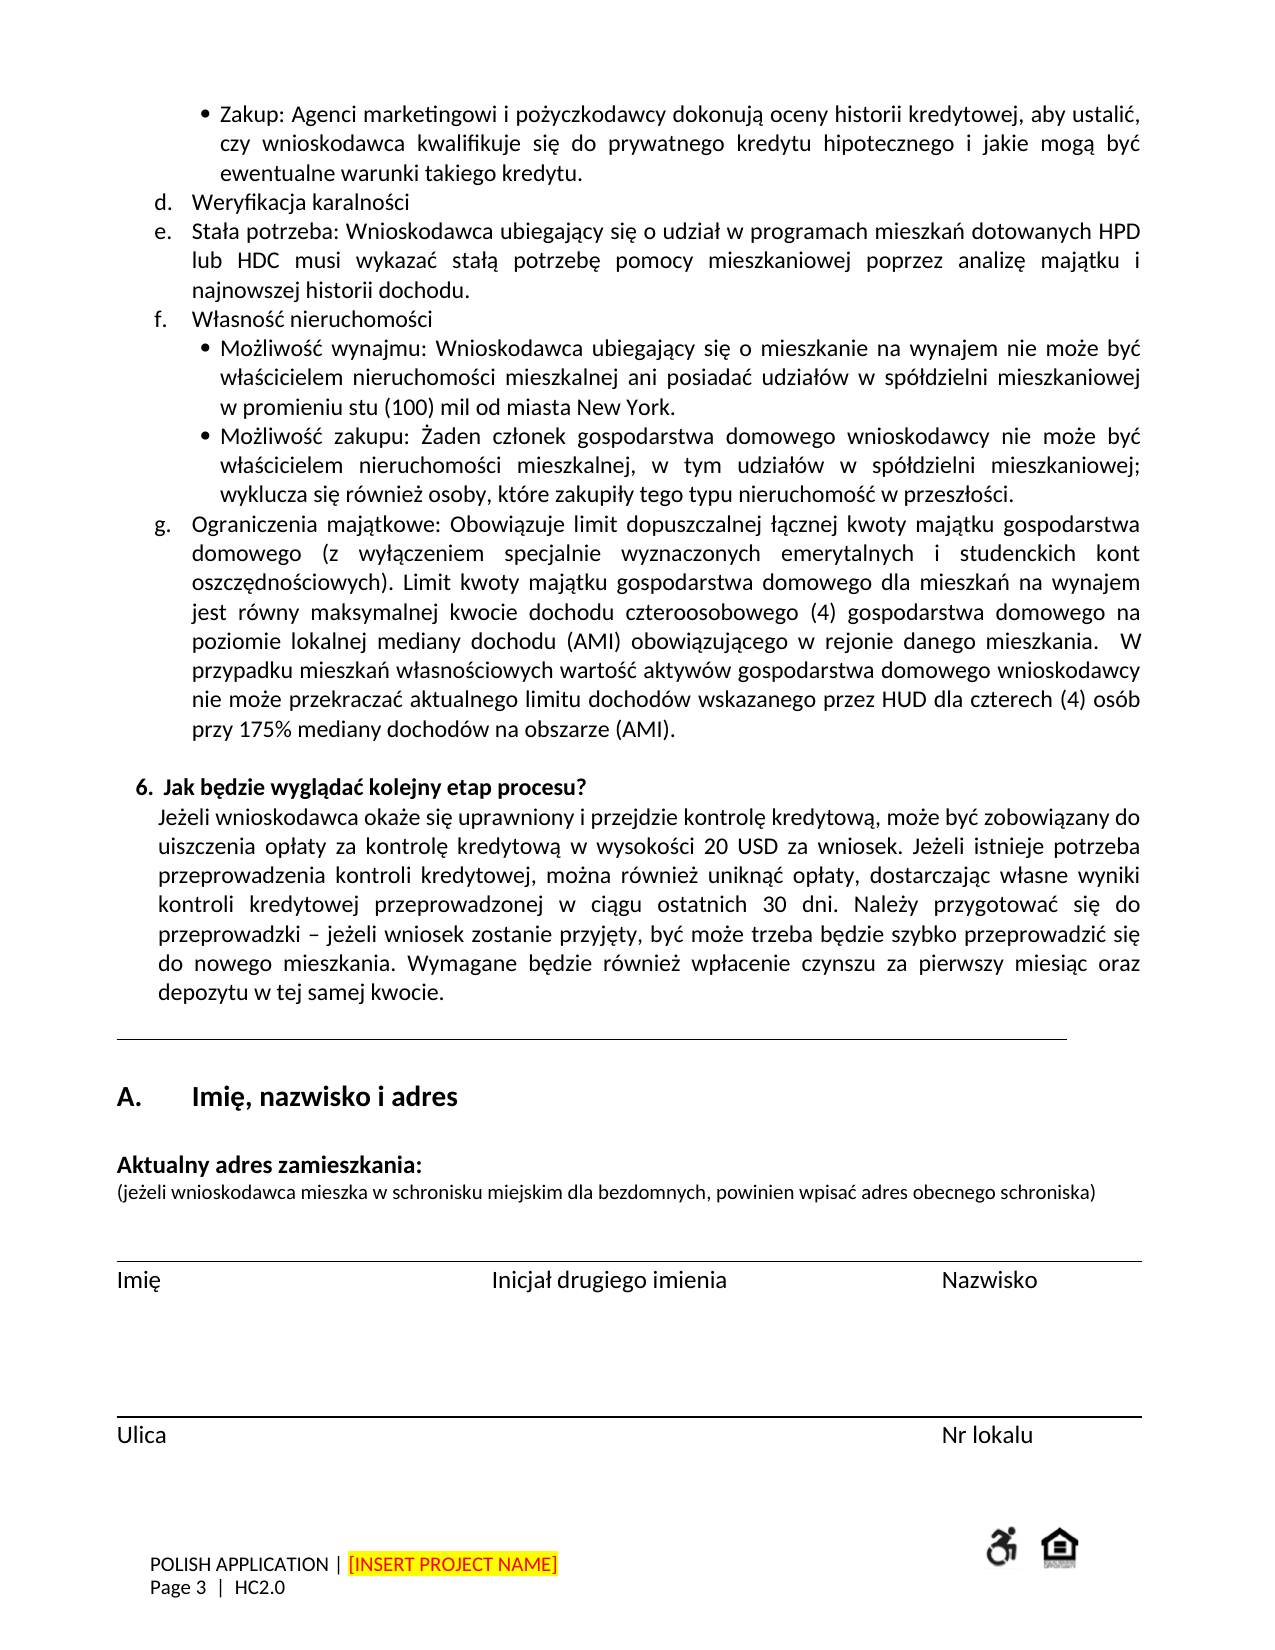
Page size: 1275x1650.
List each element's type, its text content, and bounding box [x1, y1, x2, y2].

list Weryfikacja karalności [154, 187, 1142, 216]
list Zakup: Agenci marketingowi i pożyczkodawcy dokonują oceny historii kredytowej, aby ustalić, czy wnioskodawca kwalifikuje się do prywatnego kredytu hipotecznego i jakie mogą być ewentualne warunki takiego kredytu. [201, 99, 1142, 187]
list Własność nieruchomości [154, 304, 1142, 333]
list Stała potrzeba: Wnioskodawca ubiegający się o udział w programach mieszkań dotowanych HPD lub HDC musi wykazać stałą potrzebę pomocy mieszkaniowej poprzez analizę majątku i najnowszej historii dochodu. [154, 216, 1142, 304]
list Możliwość zakupu: Żaden członek gospodarstwa domowego wnioskodawcy nie może być właścicielem nieruchomości mieszkalnej, w tym udziałów w spółdzielni mieszkaniowej; wyklucza się również osoby, które zakupiły tego typu nieruchomość w przeszłości. [201, 421, 1142, 509]
text Ulica Nr lokalu [117, 1418, 1142, 1450]
text Aktualny adres zamieszkania: [117, 1149, 1067, 1179]
text Imię Inicjał drugiego imienia Nazwisko [117, 1262, 1142, 1294]
picture [978, 1523, 1024, 1569]
list Imię, nazwisko i adres [117, 1078, 1067, 1113]
text Jeżeli wnioskodawca okaże się uprawniony i przejdzie kontrolę kredytową, może być zobowiązany do uiszczenia opłaty za kontrolę kredytową w wysokości 20 USD za wniosek. Jeżeli istnieje potrzeba przeprowadzenia kontroli kredytowej, można również uniknąć opłaty, dostarczając własne wyniki kontroli kredytowej przeprowadzonej w ciągu ostatnich 30 dni. Należy przygotować się do przeprowadzki – jeżeli wniosek zostanie przyjęty, być może trzeba będzie szybko przeprowadzić się do nowego mieszkania. Wymagane będzie również wpłacenie czynszu za pierwszy miesiąc oraz depozytu w tej samej kwocie. [158, 802, 1142, 1006]
list Możliwość wynajmu: Wnioskodawca ubiegający się o mieszkanie na wynajem nie może być właścicielem nieruchomości mieszkalnej ani posiadać udziałów w spółdzielni mieszkaniowej w promieniu stu (100) mil od miasta New York. [201, 333, 1142, 421]
list Ograniczenia majątkowe: Obowiązuje limit dopuszczalnej łącznej kwoty majątku gospodarstwa domowego (z wyłączeniem specjalnie wyznaczonych emerytalnych i studenckich kont oszczędnościowych). Limit kwoty majątku gospodarstwa domowego dla mieszkań na wynajem jest równy maksymalnej kwocie dochodu czteroosobowego (4) gospodarstwa domowego na poziomie lokalnej mediany dochodu (AMI) obowiązującego w rejonie danego mieszkania. W przypadku mieszkań własnościowych wartość aktywów gospodarstwa domowego wnioskodawcy nie może przekraczać aktualnego limitu dochodów wskazanego przez HUD dla czterech (4) osób przy 175% mediany dochodów na obszarze (AMI). [154, 509, 1142, 743]
list Jak będzie wyglądać kolejny etap procesu? [135, 772, 1142, 802]
text (jeżeli wnioskodawca mieszka w schronisku miejskim dla bezdomnych, powinien wpisać adres obecnego schroniska) [117, 1179, 1183, 1205]
picture [1038, 1524, 1080, 1570]
